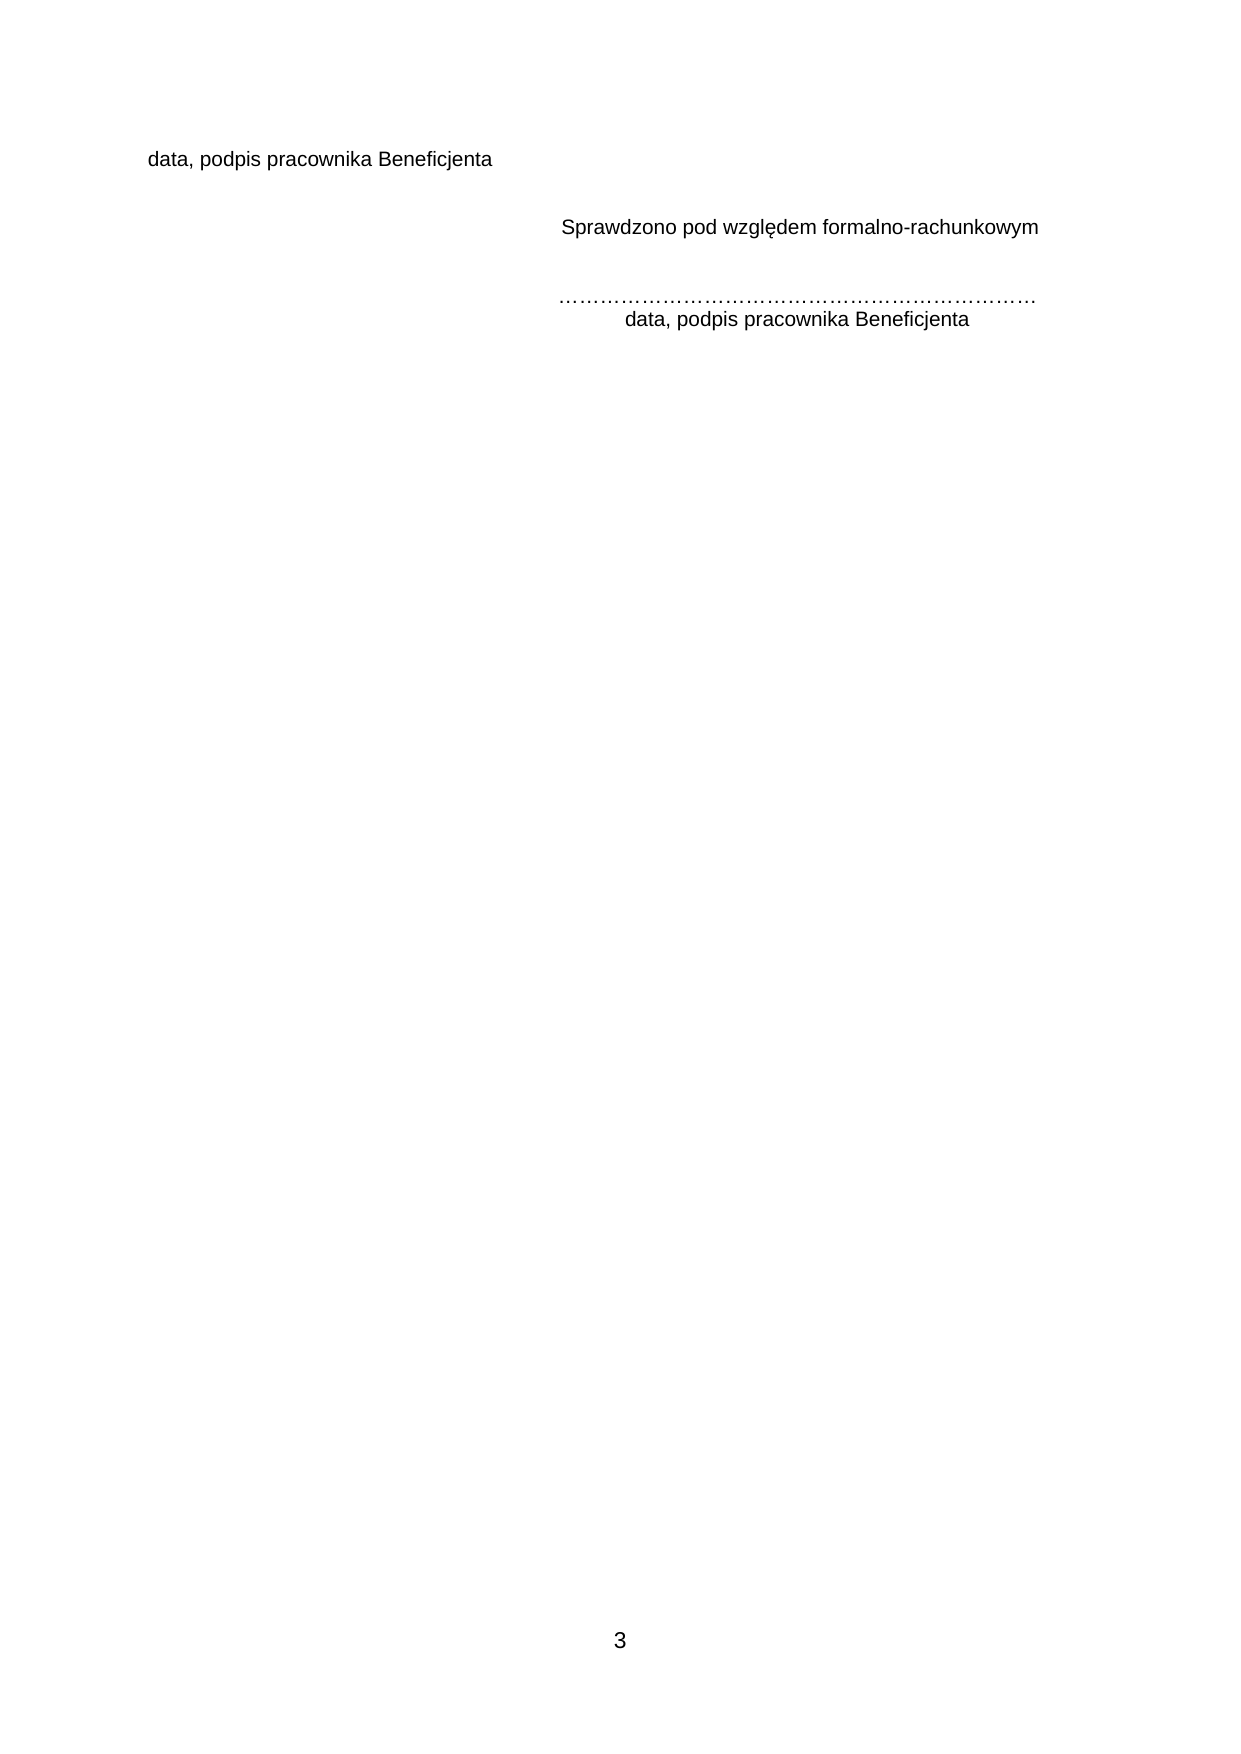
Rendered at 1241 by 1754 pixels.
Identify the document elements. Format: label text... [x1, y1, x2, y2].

text data, podpis pracownika Beneficjenta [148, 308, 1093, 331]
text …………………………………………………………… [148, 285, 1093, 308]
text data, podpis pracownika Beneficjenta [148, 148, 1093, 171]
text Sprawdzono pod względem formalno-rachunkowym [148, 216, 1093, 239]
